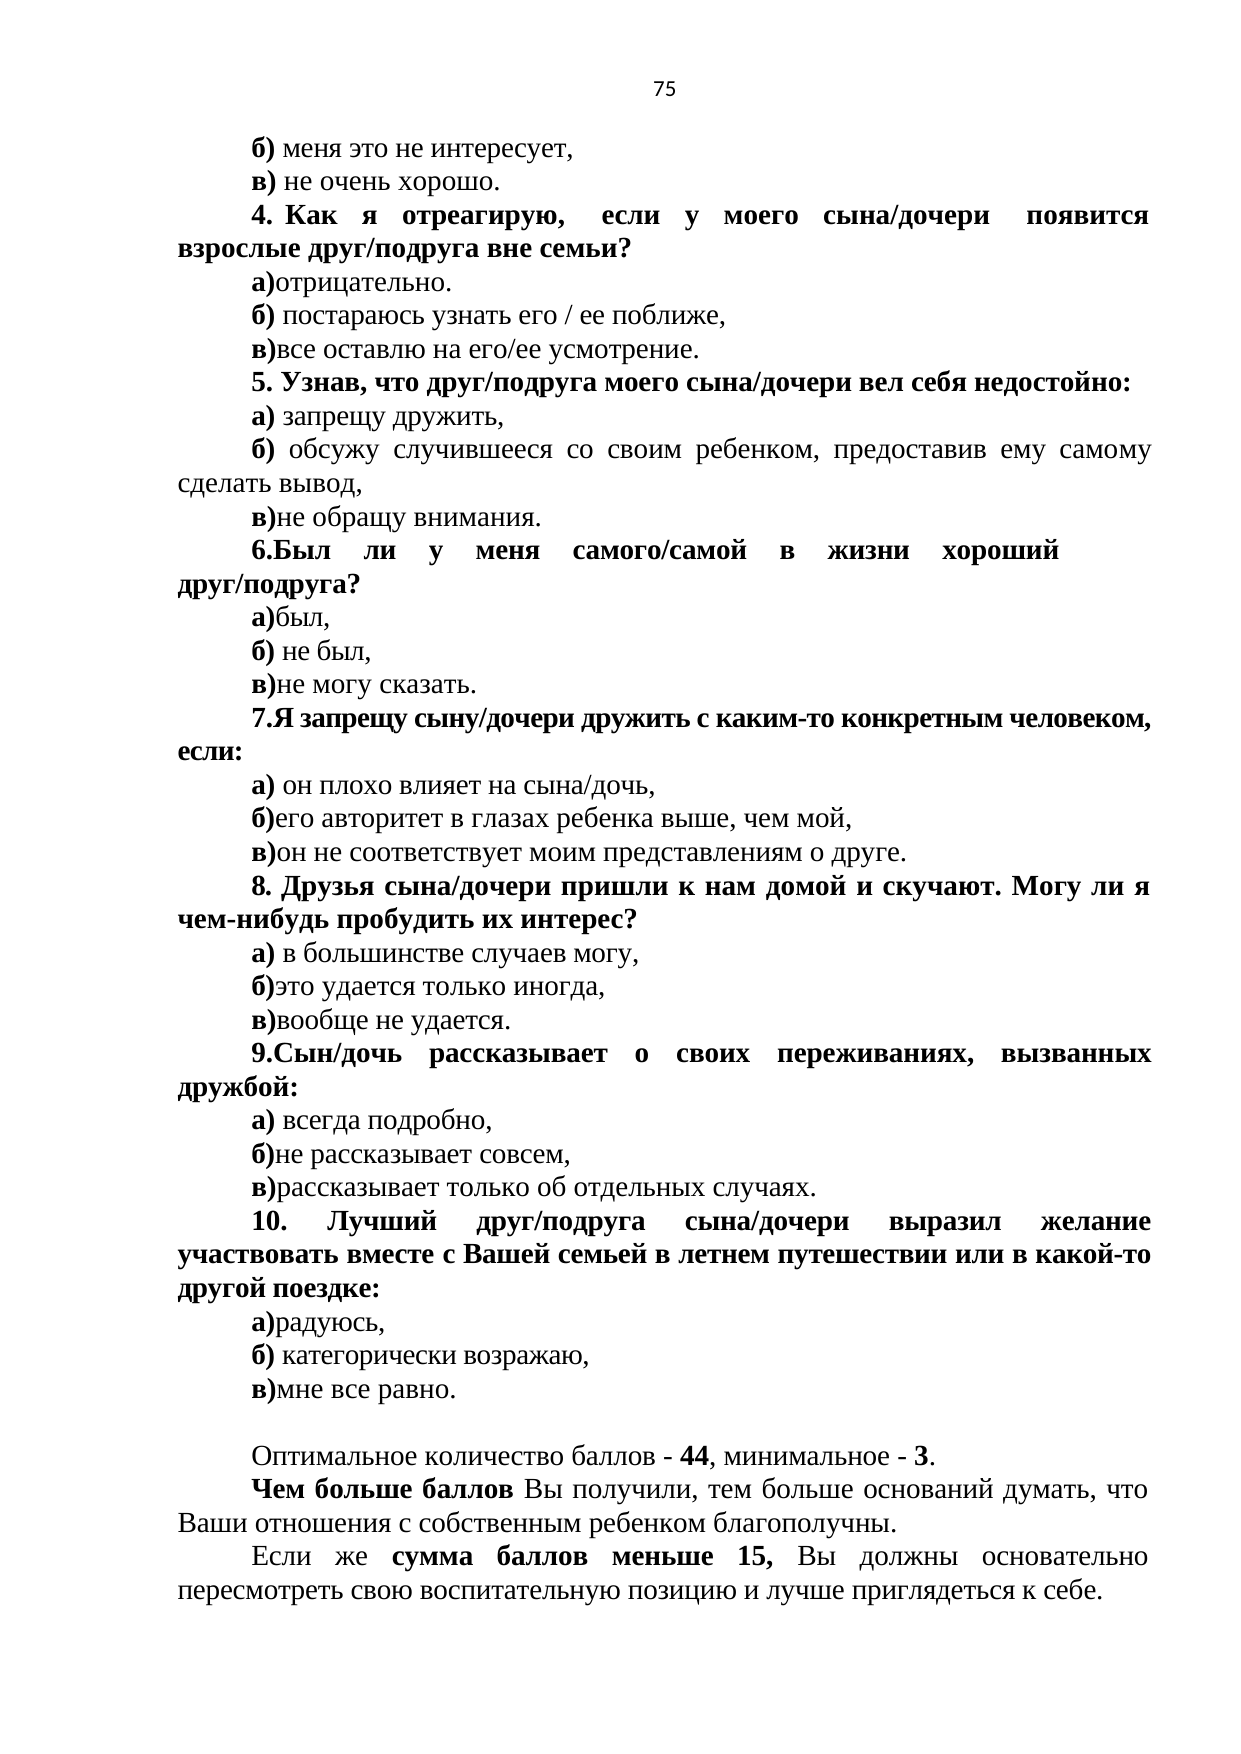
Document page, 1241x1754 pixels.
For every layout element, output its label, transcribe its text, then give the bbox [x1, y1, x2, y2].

text а) он плохо влияет на сына/дочь, [177, 767, 1152, 801]
text 5. Узнав, что друг/подруга моего сына/дочери вел себя недостойно: [177, 364, 1152, 398]
text б) не был, [177, 633, 1152, 666]
text б) категорически возражаю, [177, 1337, 784, 1371]
text 9.Сын/дочь рассказывает о своих переживаниях, вызванных дружбой: [177, 1035, 1152, 1102]
text а) в большинстве случаев могу, [177, 935, 1152, 968]
text 8. Друзья сына/дочери пришли к нам домой и скучают. Могу ли я чем-нибудь пробудить их интерес? [177, 868, 1152, 935]
text 4. Как я отреагирую, если у моего сына/дочери появится взрослые друг/подруга вне семьи? [177, 197, 1152, 264]
text в)мне все равно. [177, 1371, 784, 1404]
text 6.Был ли у меня самого/самой в жизни хороший друг/подруга? [177, 532, 1060, 599]
text в)все оставлю на его/ее усмотрение. [177, 331, 1152, 364]
text Чем больше баллов Вы получили, тем больше оснований думать, что Ваши отношения с собственным ребенком благополучны. [177, 1471, 1148, 1538]
text в) не очень хорошо. [177, 163, 1152, 197]
text а) всегда подробно, [177, 1102, 1152, 1136]
text б)не рассказывает совсем, [177, 1136, 1152, 1169]
text б) меня это не интересует, [177, 130, 1152, 163]
text а)радуюсь, [177, 1304, 1152, 1337]
text Если же сумма баллов меньше 15, Вы должны основательно пересмотреть свою воспитательную позицию и лучше приглядеться к себе. [177, 1538, 1148, 1606]
text а)отрицательно. [177, 264, 1152, 297]
text б)его авторитет в глазах ребенка выше, чем мой, [177, 801, 1152, 834]
text 10. Лучший друг/подруга сына/дочери выразил желание участвовать вместе с Вашей семьей в летнем путешествии или в какой-то другой поездке: [177, 1203, 1152, 1304]
text в)не могу сказать. [177, 666, 1152, 700]
text б) постараюсь узнать его / ее поближе, [177, 297, 1152, 331]
text в)рассказывает только об отдельных случаях. [177, 1169, 1152, 1203]
text 7.Я запрещу сыну/дочери дружить с каким-то конкретным человеком, если: [177, 700, 1152, 767]
text а) запрещу дружить, [177, 398, 1152, 432]
text б) обсужу случившееся со своим ребенком, предоставив ему самому сделать вывод, [177, 432, 1152, 499]
text б)это удается только иногда, [177, 968, 1152, 1002]
text в)он не соответствует моим представлениям о друге. [177, 834, 1152, 868]
text а)был, [177, 599, 1152, 633]
text в)вообще не удается. [177, 1002, 1152, 1035]
text Оптимальное количество баллов - 44, минимальное - 3. [177, 1438, 1148, 1471]
text в)не обращу внимания. [177, 499, 1152, 532]
